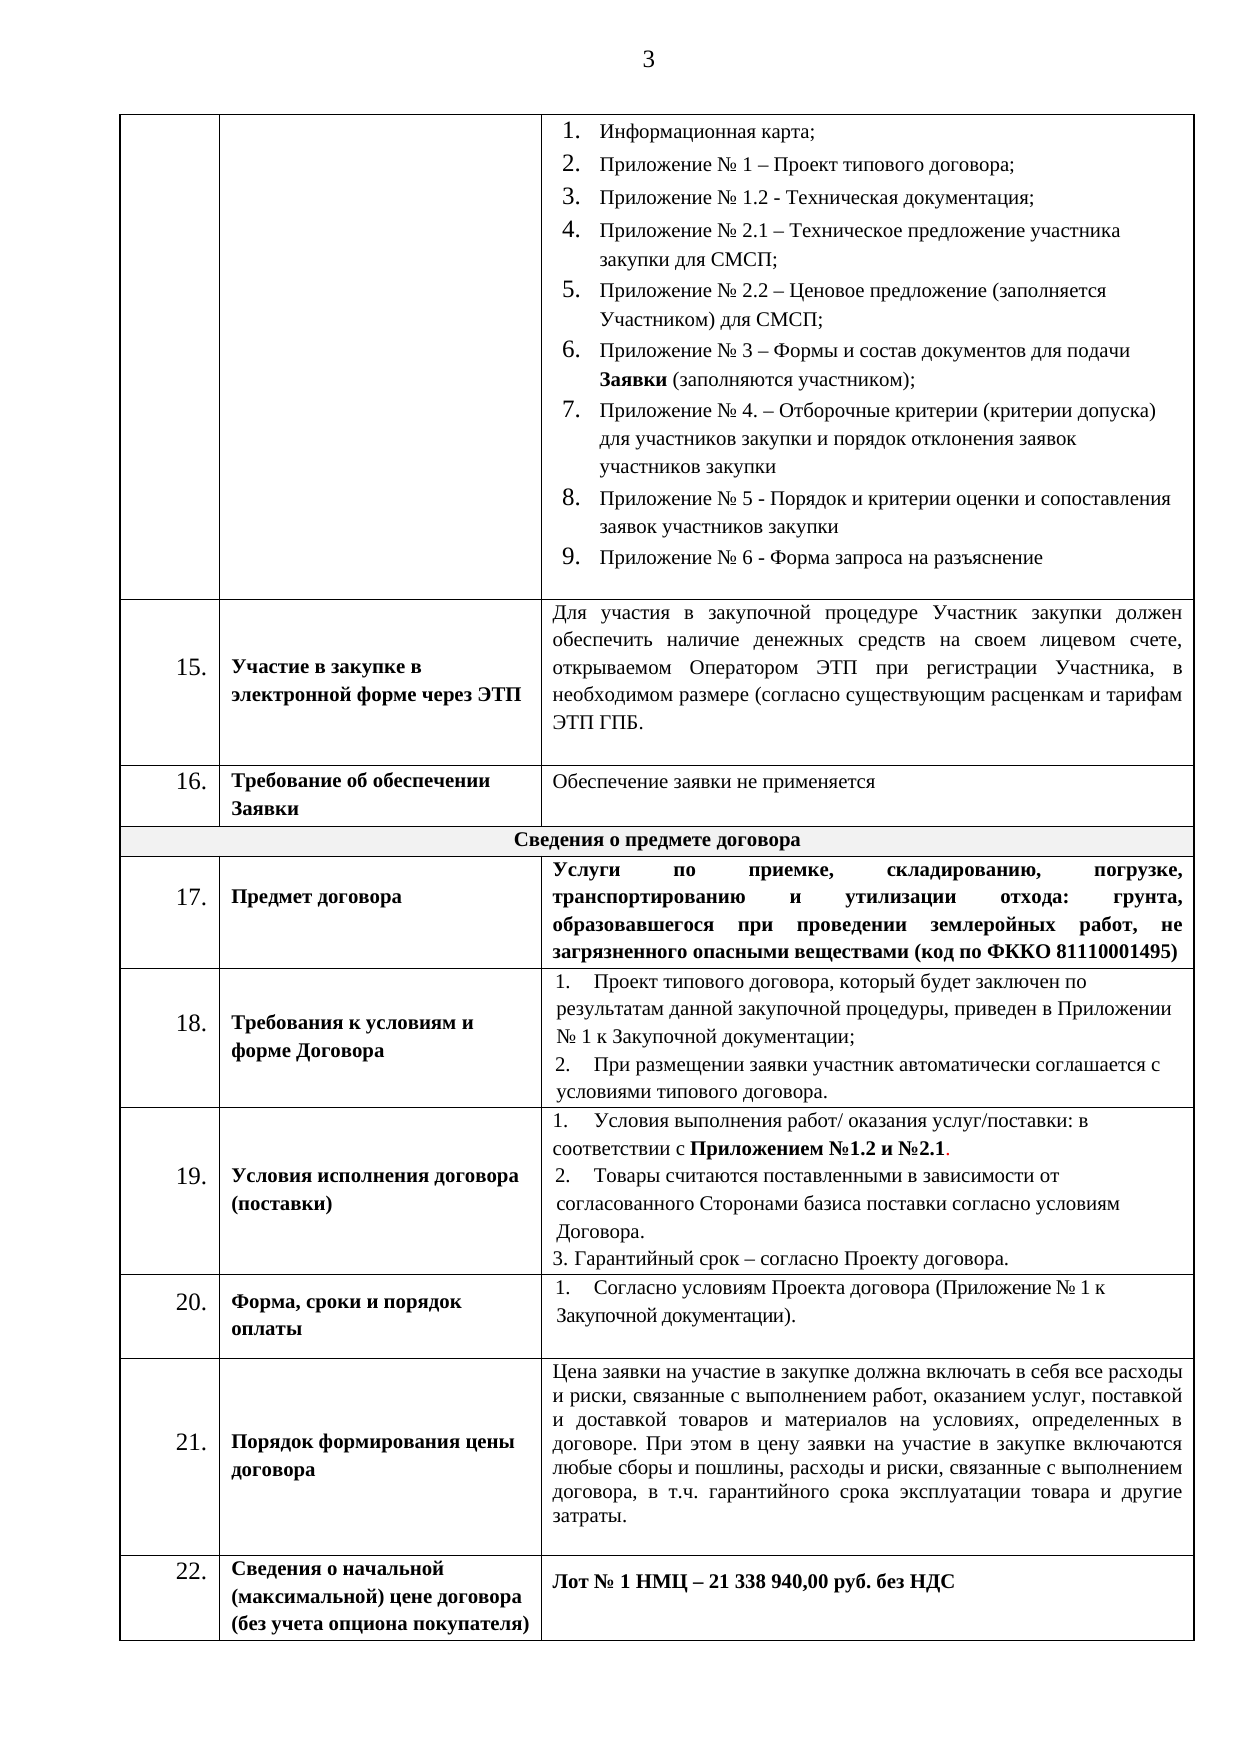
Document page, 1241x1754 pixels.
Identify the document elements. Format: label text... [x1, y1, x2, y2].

table_cell [121, 857, 219, 968]
table_cell Согласно условиям Проекта договора (Приложение № 1 к Закупочной документации). [542, 1275, 1193, 1358]
table_cell Сведения о предмете договора [121, 827, 1193, 856]
table_cell [121, 1275, 219, 1358]
table_cell Услуги по приемке, складированию, погрузке, транспортированию и утилизации отхода: грунта, образовавшегося при проведении землеройных работ, не загрязненного опасными веществами (код по ФККО 81110001495) [542, 857, 1193, 968]
table_cell Предмет договора [220, 857, 541, 968]
table_cell Требования к условиям и форме Договора [220, 969, 541, 1107]
table_cell Требование об обеспечении Заявки [220, 766, 541, 826]
table_cell Проект типового договора, который будет заключен по результатам данной закупочной процедуры, приведен в Приложении № 1 к Закупочной документации; При размещении заявки участник автоматически соглашается с условиями типового договора. [542, 969, 1193, 1107]
table_cell [121, 1359, 219, 1555]
table_cell [121, 969, 219, 1107]
table_cell Обеспечение заявки не применяется [542, 766, 1193, 826]
table_cell Для участия в закупочной процедуре Участник закупки должен обеспечить наличие денежных средств на своем лицевом счете, открываемом Оператором ЭТП при регистрации Участника, в необходимом размере (согласно существующим расценкам и тарифам ЭТП ГПБ. [542, 600, 1193, 765]
table_cell Участие в закупке в электронной форме через ЭТП [220, 600, 541, 765]
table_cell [220, 115, 541, 598]
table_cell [220, 1556, 541, 1639]
table_cell Порядок формирования цены договора [220, 1359, 541, 1555]
table_cell [121, 766, 219, 826]
table_cell [121, 115, 219, 598]
table_cell Цена заявки на участие в закупке должна включать в себя все расходы и риски, связанные с выполнением работ, оказанием услуг, поставкой и доставкой товаров и материалов на условиях, определенных в договоре. При этом в цену заявки на участие в закупке включаются любые сборы и пошлины, расходы и риски, связанные с выполнением договора, в т.ч. гарантийного срока эксплуатации товара и другие затраты. [542, 1359, 1193, 1555]
table_cell Условия выполнения работ/ оказания услуг/поставки: в соответствии с Приложением №1.2 и №2.1. Товары считаются поставленными в зависимости от согласованного Сторонами базиса поставки согласно условиям Договора. Гарантийный срок – согласно Проекту договора. [542, 1108, 1193, 1274]
table_cell Форма, сроки и порядок оплаты [220, 1275, 541, 1358]
table_cell [121, 600, 219, 765]
table_cell [121, 1556, 219, 1639]
table_cell Условия исполнения договора (поставки) [220, 1108, 541, 1274]
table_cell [542, 1556, 1193, 1639]
table_cell [121, 1108, 219, 1274]
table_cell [542, 115, 1193, 598]
